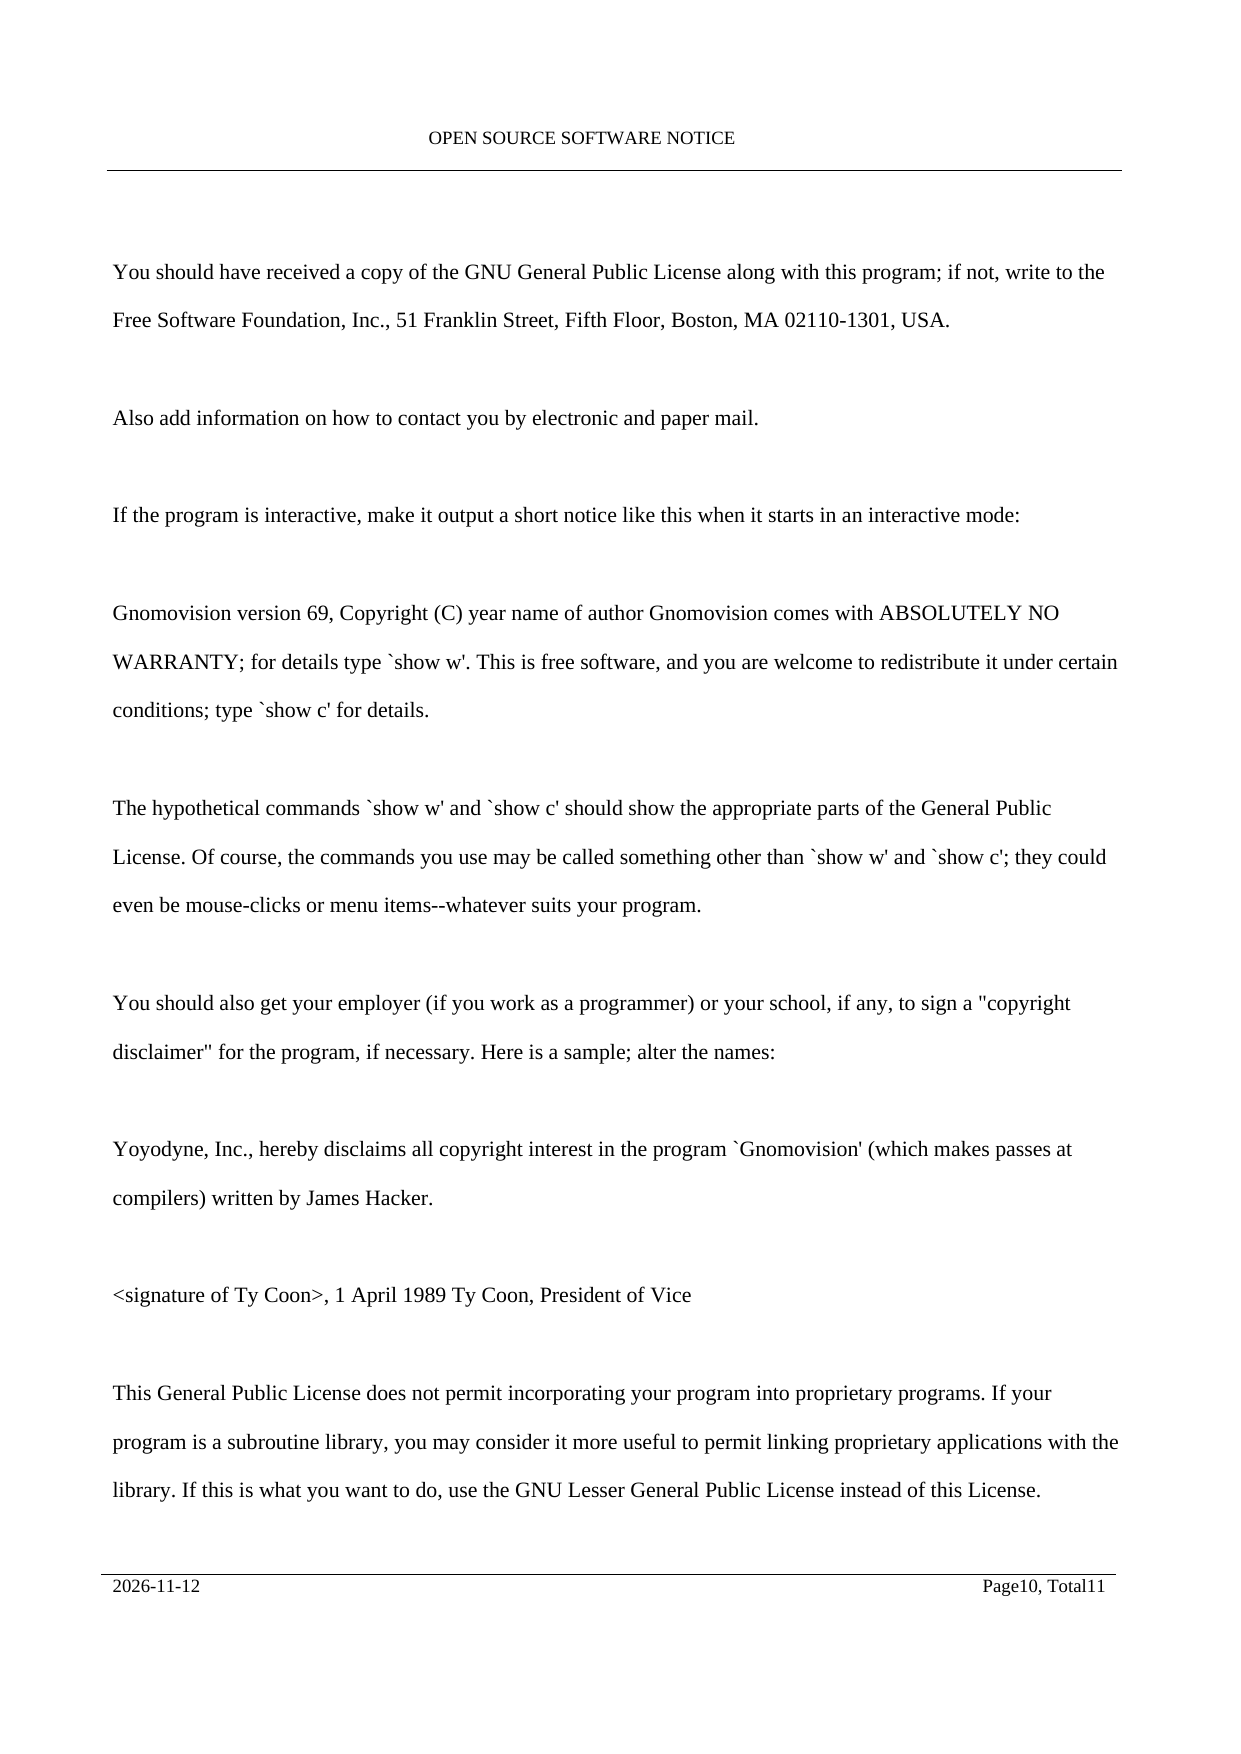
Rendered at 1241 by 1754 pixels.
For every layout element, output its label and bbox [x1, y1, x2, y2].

text [112, 206, 1128, 1506]
